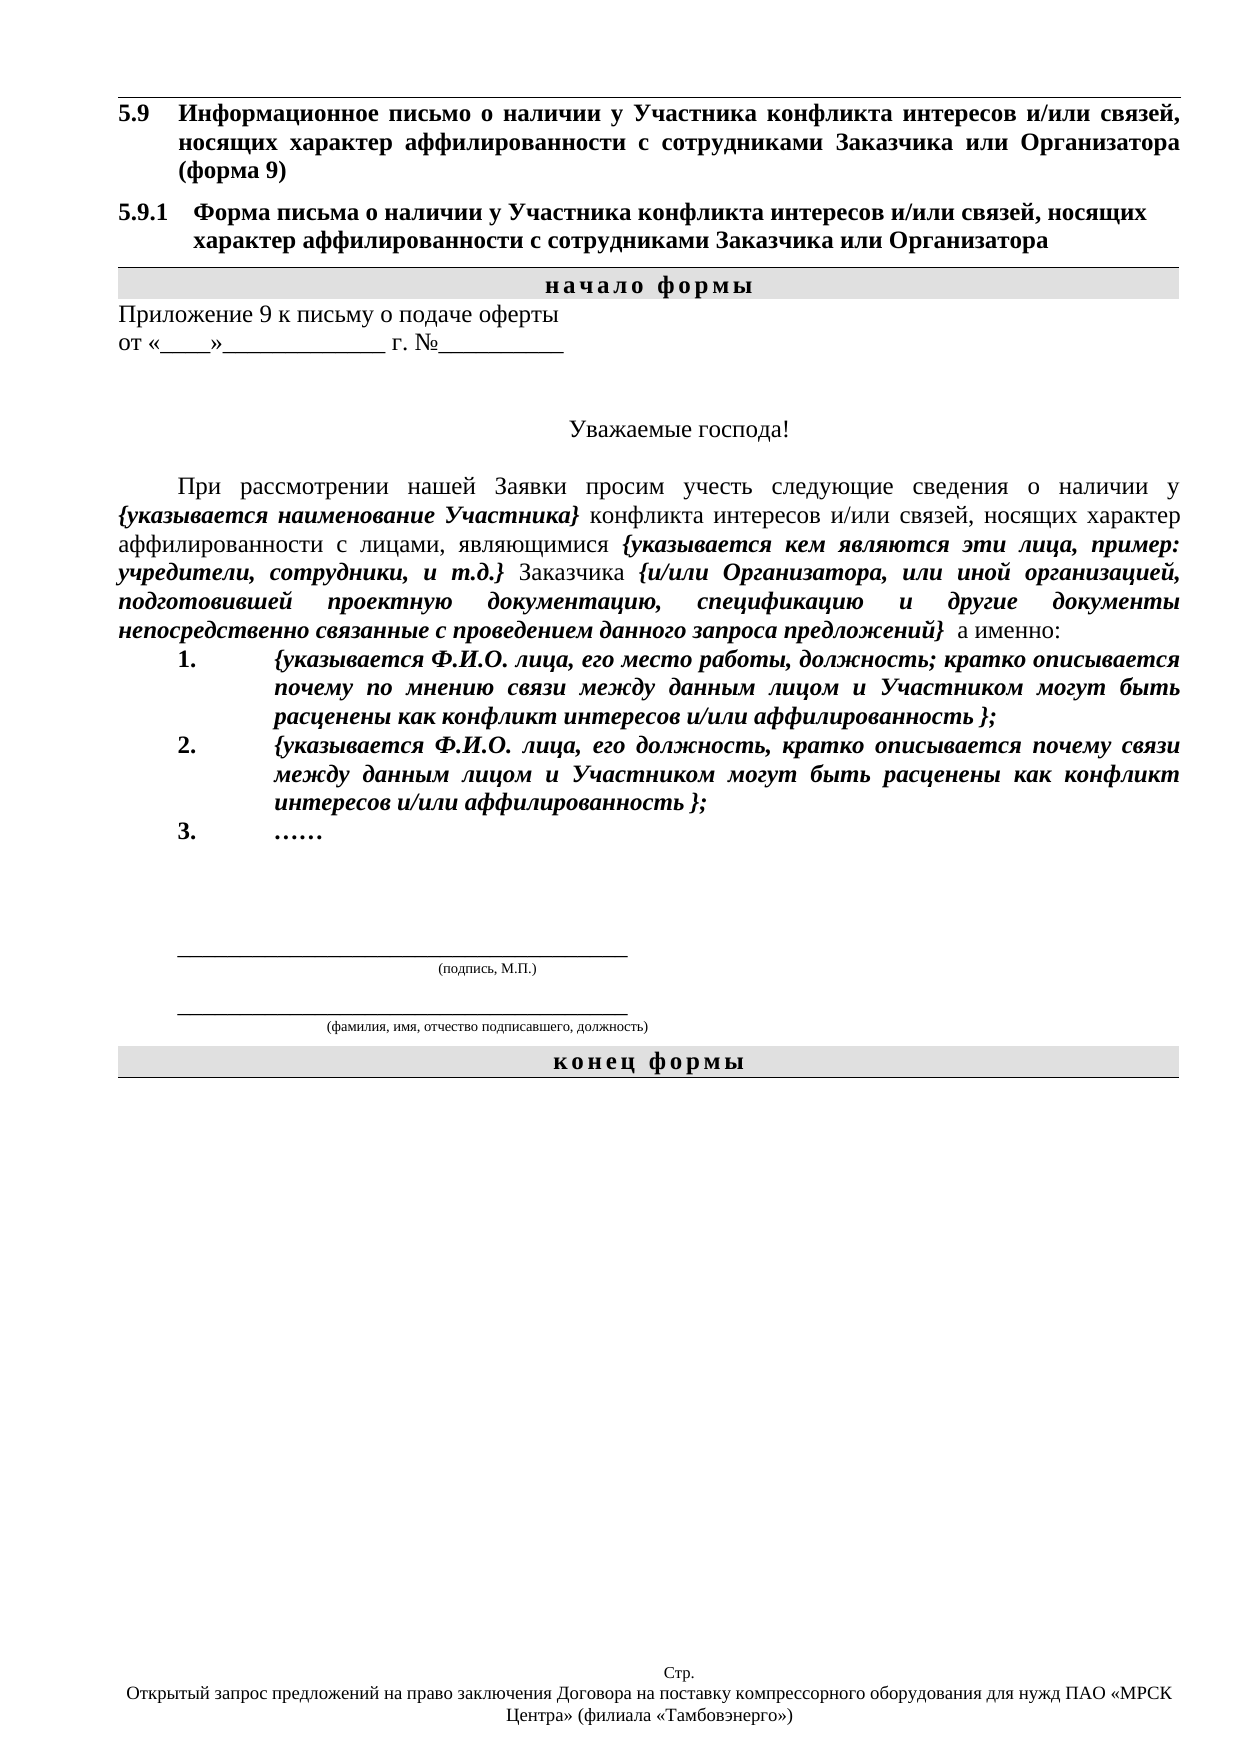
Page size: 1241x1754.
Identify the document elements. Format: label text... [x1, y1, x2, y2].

subtitle Информационное письмо о наличии у Участника конфликта интересов и/или связей, носящих характер аффилированности с сотрудниками Заказчика или Организатора (форма 9) [118, 98, 1181, 184]
text (подпись, М.П.) [118, 960, 797, 989]
list {указывается Ф.И.О. лица, его место работы, должность; кратко описывается почему по мнению связи между данным лицом и Участником могут быть расценены как конфликт интересов и/или аффилированность }; [177, 644, 1181, 730]
text При рассмотрении нашей Заявки просим учесть следующие сведения о наличии у {указывается наименование Участника} конфликта интересов и/или связей, носящих характер аффилированности с лицами, являющимися {указывается кем являются эти лица, пример: учредители, сотрудники, и т.д.} Заказчика {и/или Организатора, или иной организацией, подготовившей проектную документацию, спецификацию и другие документы непосредственно связанные с проведением данного запроса предложений} а именно: [118, 471, 1181, 644]
text Уважаемые господа! [118, 414, 1181, 442]
text (фамилия, имя, отчество подписавшего, должность) [118, 1017, 797, 1046]
list …… [177, 816, 1181, 845]
text Приложение 9 к письму о подаче оферты от «____»_____________ г. №__________ [118, 299, 1181, 356]
text ____________________________________ [118, 931, 1181, 960]
text начало формы [118, 268, 1179, 299]
list {указывается Ф.И.О. лица, его должность, кратко описывается почему связи между данным лицом и Участником могут быть расценены как конфликт интересов и/или аффилированность }; [177, 730, 1181, 816]
subtitle Форма письма о наличии у Участника конфликта интересов и/или связей, носящих характер аффилированности с сотрудниками Заказчика или Организатора [118, 197, 1181, 254]
text конец формы [118, 1046, 1179, 1077]
text ____________________________________ [118, 989, 1181, 1017]
